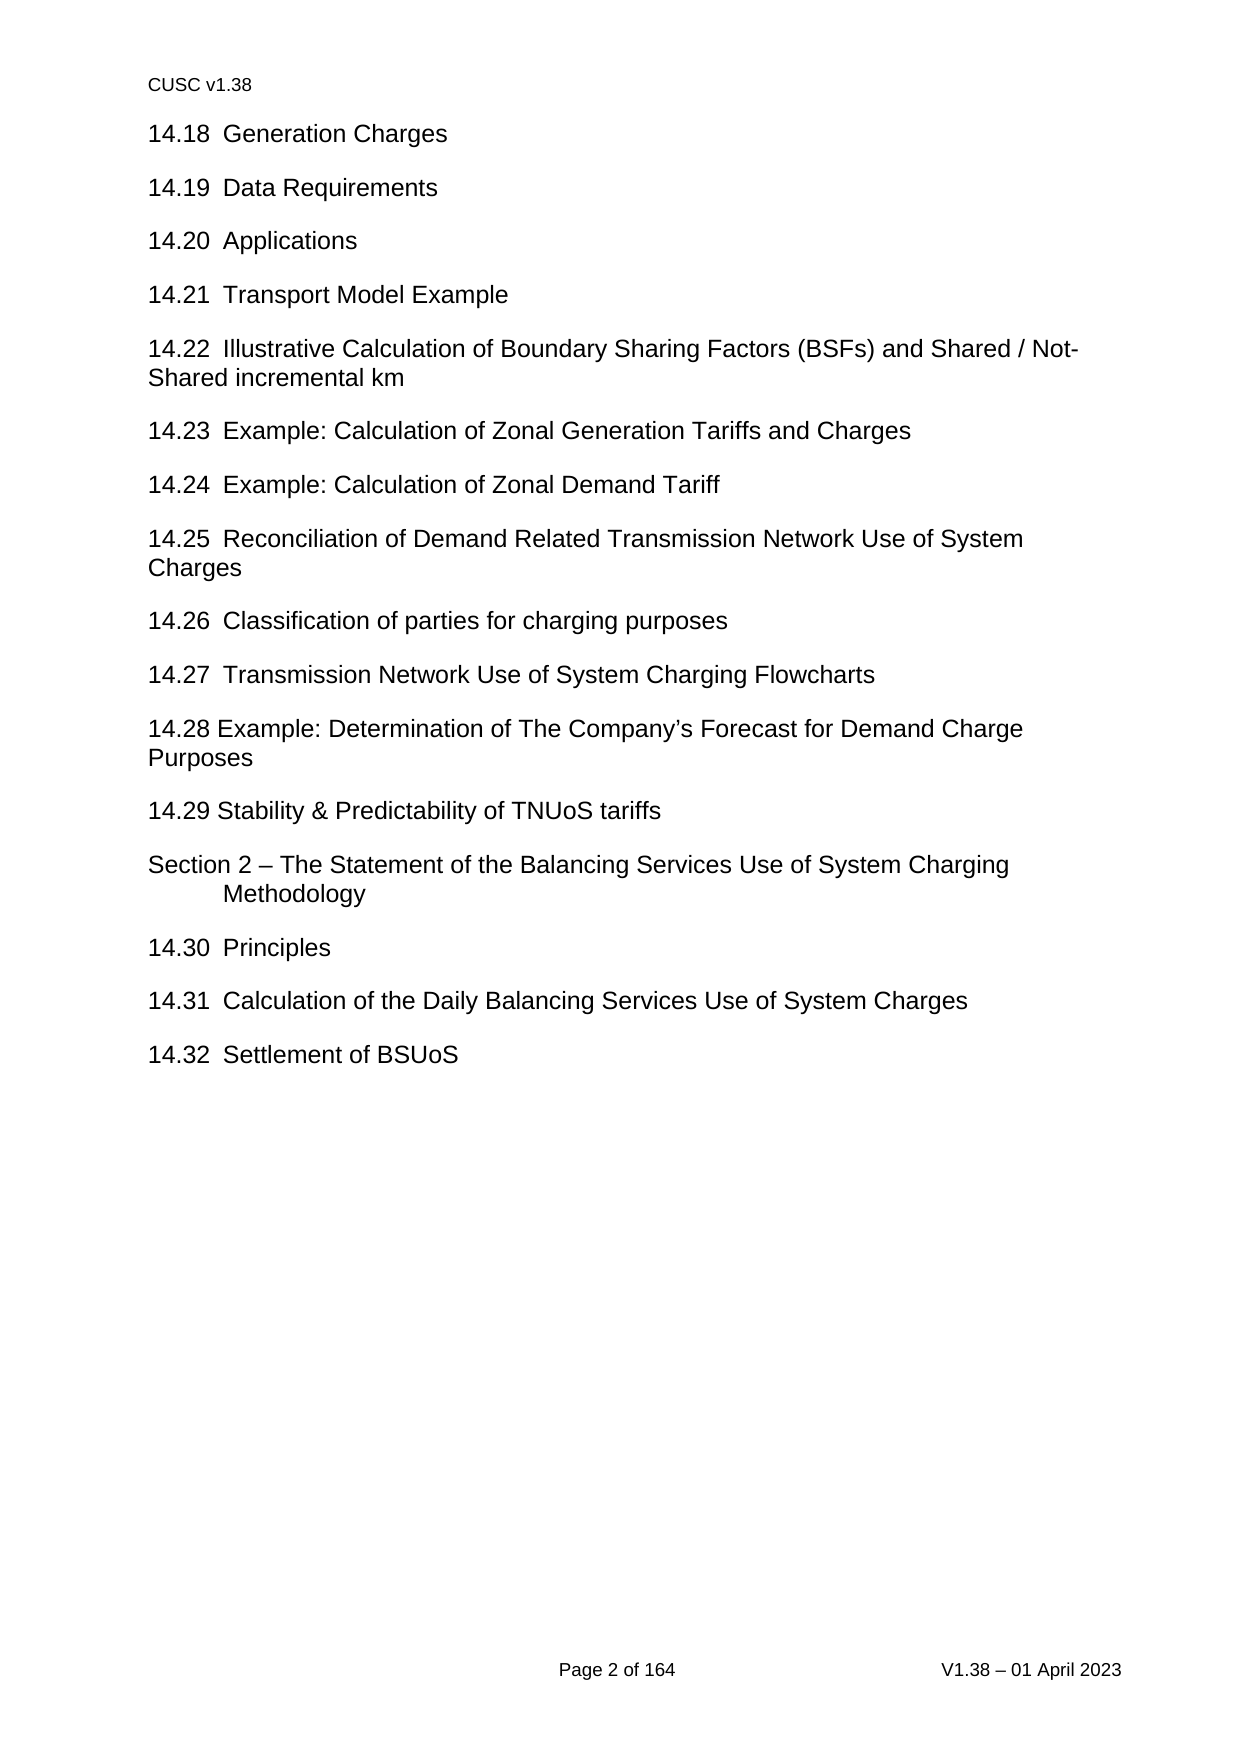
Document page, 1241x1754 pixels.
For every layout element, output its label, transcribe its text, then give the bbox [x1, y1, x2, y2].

text 14.30 Principles [148, 932, 1121, 961]
text 14.20 Applications [148, 226, 1121, 255]
text 14.28 Example: Determination of The Company’s Forecast for Demand Charge Purposes [148, 714, 1121, 771]
text Section 2 – The Statement of the Balancing Services Use of System Charging Methodology [148, 850, 1121, 907]
text 14.22 Illustrative Calculation of Boundary Sharing Factors (BSFs) and Shared / Not-Shared incremental km [148, 334, 1121, 391]
text 14.18 Generation Charges [148, 119, 1121, 147]
text 14.26 Classification of parties for charging purposes [148, 606, 1121, 635]
text 14.32 Settlement of BSUoS [148, 1040, 1121, 1069]
text 14.27 Transmission Network Use of System Charging Flowcharts [148, 660, 1121, 689]
text 14.24 Example: Calculation of Zonal Demand Tariff [148, 470, 1121, 499]
text 14.31 Calculation of the Daily Balancing Services Use of System Charges [148, 986, 1121, 1015]
text 14.23 Example: Calculation of Zonal Generation Tariffs and Charges [148, 416, 1121, 445]
text 14.25 Reconciliation of Demand Related Transmission Network Use of System Charges [148, 524, 1121, 581]
text 14.19 Data Requirements [148, 172, 1121, 201]
text 14.21 Transport Model Example [148, 280, 1121, 309]
text 14.29 Stability & Predictability of TNUoS tariffs [148, 796, 1121, 825]
